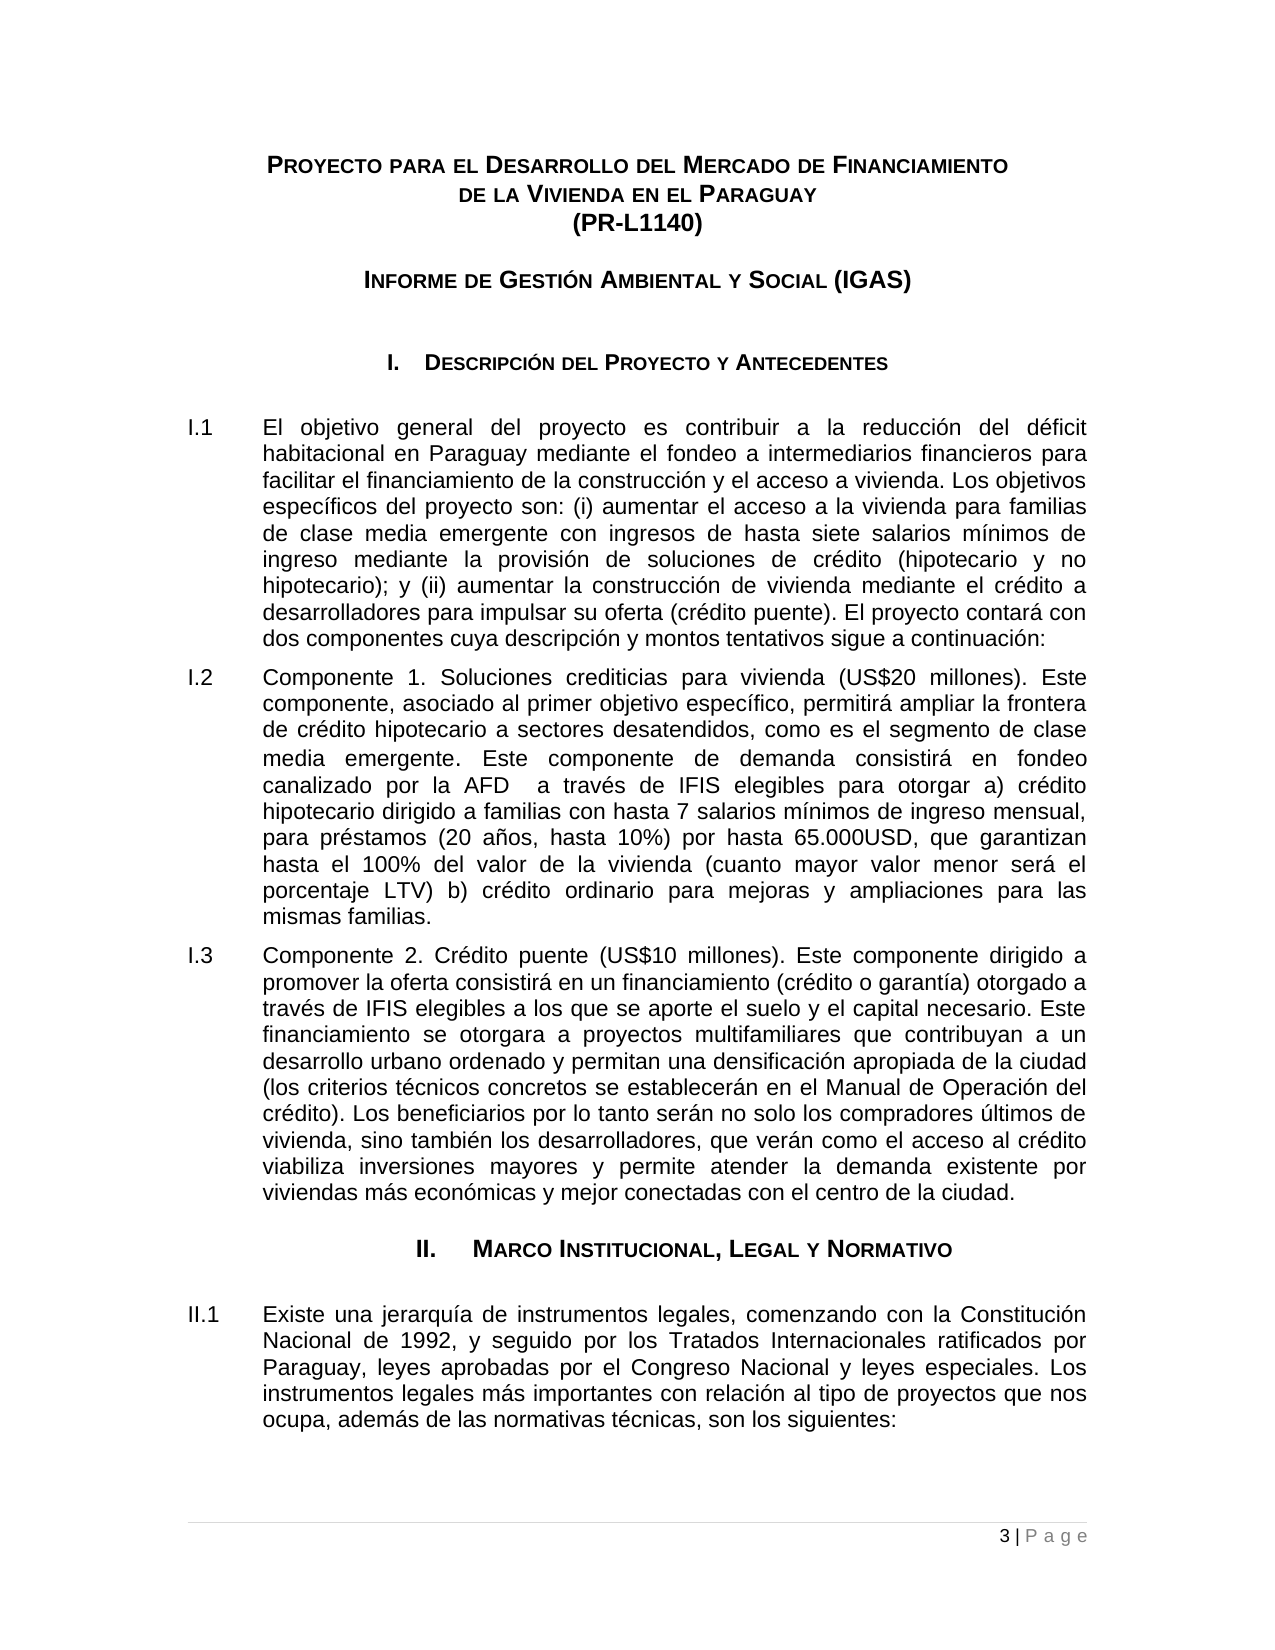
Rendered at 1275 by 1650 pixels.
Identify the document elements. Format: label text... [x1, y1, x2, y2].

text Componente 1. Soluciones crediticias para vivienda (US$20 millones). Este componente, asociado al primer objetivo específico, permitirá ampliar la frontera de crédito hipotecario a sectores desatendidos, como es el segmento de clase media emergente. Este componente de demanda consistirá en fondeo canalizado por la AFD a través de IFIS elegibles para otorgar a) crédito hipotecario dirigido a familias con hasta 7 salarios mínimos de ingreso mensual, para préstamos (20 años, hasta 10%) por hasta 65.000USD, que garantizan hasta el 100% del valor de la vivienda (cuanto mayor valor menor será el porcentaje LTV) b) crédito ordinario para mejoras y ampliaciones para las mismas familias. [187, 664, 1087, 930]
text El objetivo general del proyecto es contribuir a la reducción del déficit habitacional en Paraguay mediante el fondeo a intermediarios financieros para facilitar el financiamiento de la construcción y el acceso a vivienda. Los objetivos específicos del proyecto son: (i) aumentar el acceso a la vivienda para familias de clase media emergente con ingresos de hasta siete salarios mínimos de ingreso mediante la provisión de soluciones de crédito (hipotecario y no hipotecario); y (ii) aumentar la construcción de vivienda mediante el crédito a desarrolladores para impulsar su oferta (crédito puente). El proyecto contará con dos componentes cuya descripción y montos tentativos sigue a continuación: [187, 414, 1087, 651]
text de la Vivienda en el Paraguay [187, 179, 1087, 207]
text Existe una jerarquía de instrumentos legales, comenzando con la Constitución Nacional de 1992, y seguido por los Tratados Internacionales ratificados por Paraguay, leyes aprobadas por el Congreso Nacional y leyes especiales. Los instrumentos legales más importantes con relación al tipo de proyectos que nos ocupa, además de las normativas técnicas, son los siguientes: [187, 1301, 1087, 1432]
text (PR-L1140) [187, 207, 1087, 236]
list Descripción del Proyecto y Antecedentes [187, 349, 1087, 375]
text Proyecto para el Desarrollo del Mercado de Financiamiento [187, 150, 1087, 179]
text Informe de Gestión Ambiental y Social (IGAS) [187, 265, 1087, 294]
text Componente 2. Crédito puente (US$10 millones). Este componente dirigido a promover la oferta consistirá en un financiamiento (crédito o garantía) otorgado a través de IFIS elegibles a los que se aporte el suelo y el capital necesario. Este financiamiento se otorgara a proyectos multifamiliares que contribuyan a un desarrollo urbano ordenado y permitan una densificación apropiada de la ciudad (los criterios técnicos concretos se establecerán en el Manual de Operación del crédito). Los beneficiarios por lo tanto serán no solo los compradores últimos de vivienda, sino también los desarrolladores, que verán como el acceso al crédito viabiliza inversiones mayores y permite atender la demanda existente por viviendas más económicas y mejor conectadas con el centro de la ciudad. [187, 942, 1087, 1206]
text Marco Institucional, Legal y Normativo [261, 1234, 1087, 1263]
